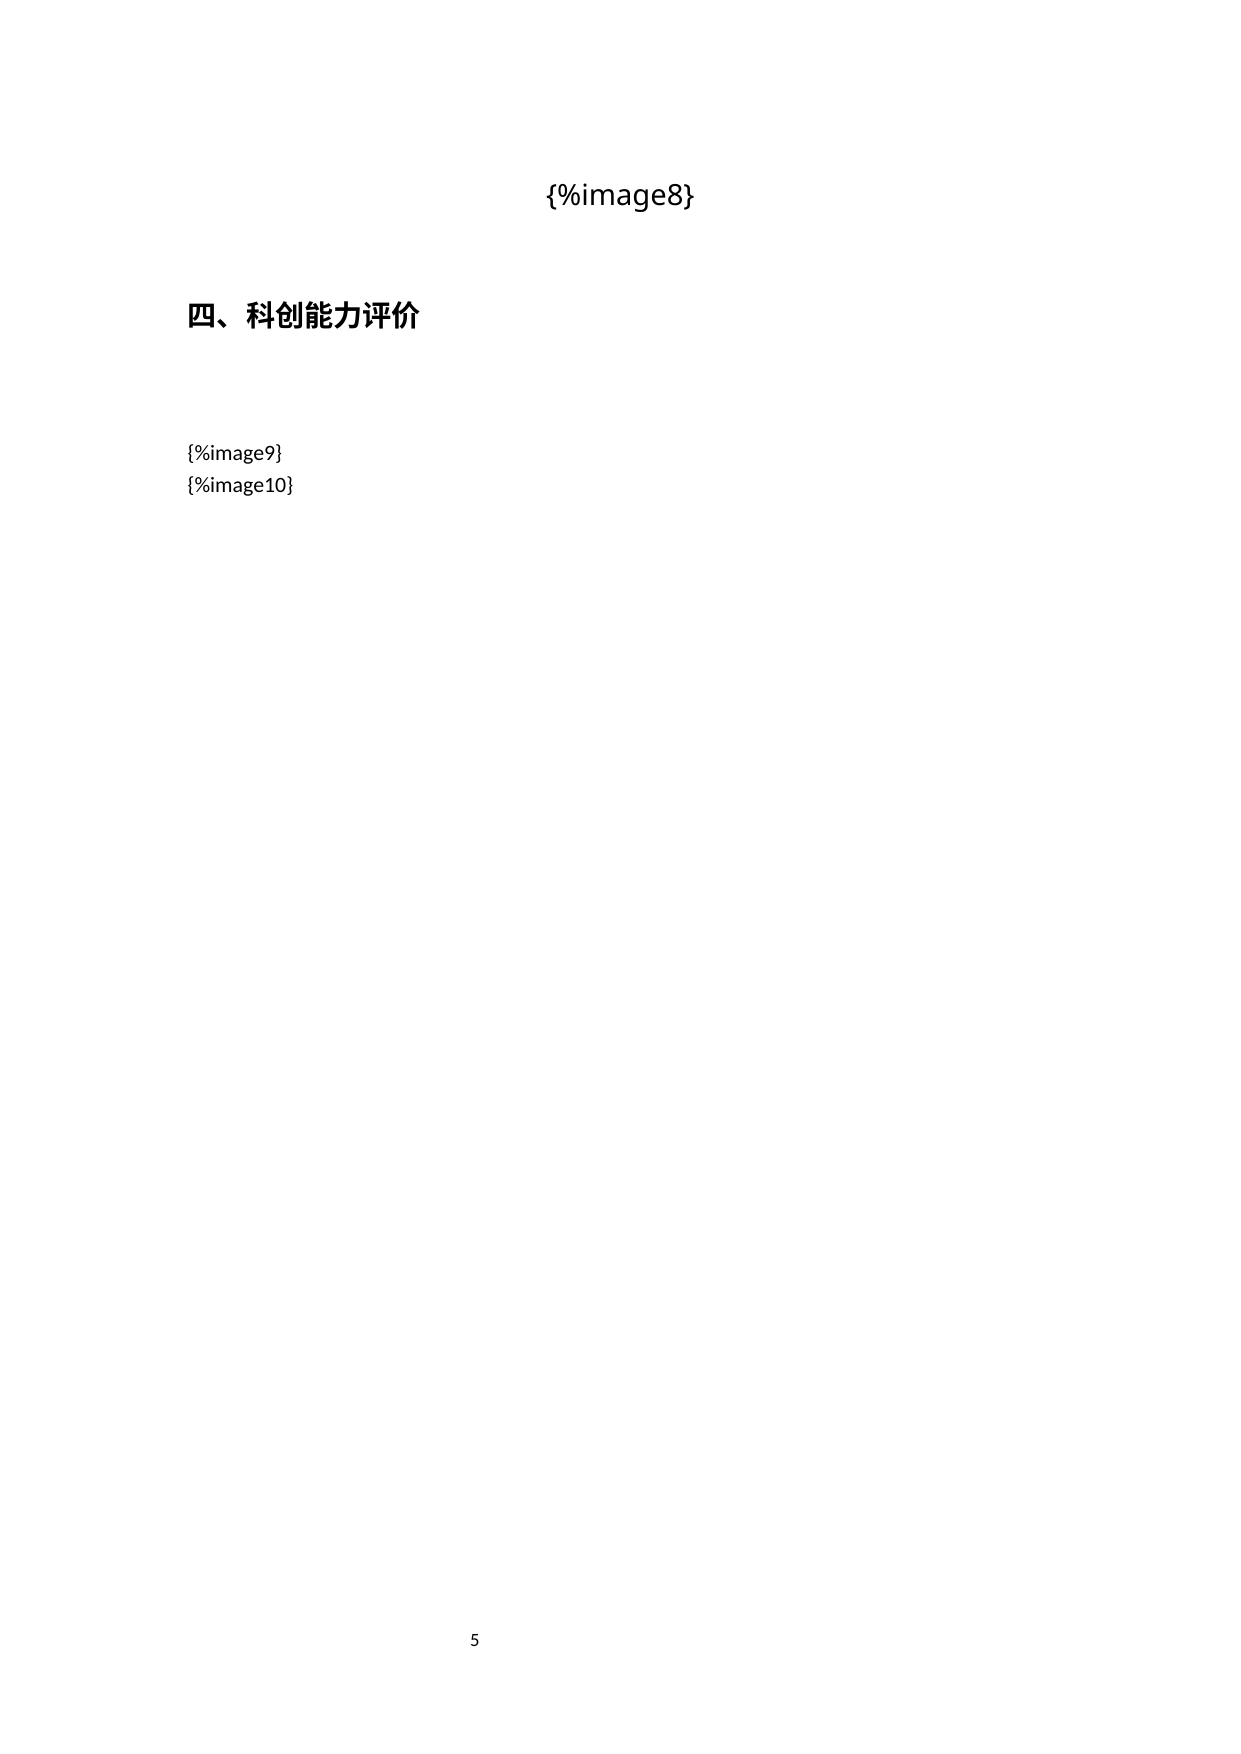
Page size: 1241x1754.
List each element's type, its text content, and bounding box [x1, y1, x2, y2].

subtitle 科创能力评价 [187, 283, 1053, 348]
text {%image10} [187, 468, 1053, 501]
list {%image8} [187, 162, 1053, 227]
text {%image9} [187, 436, 1053, 468]
